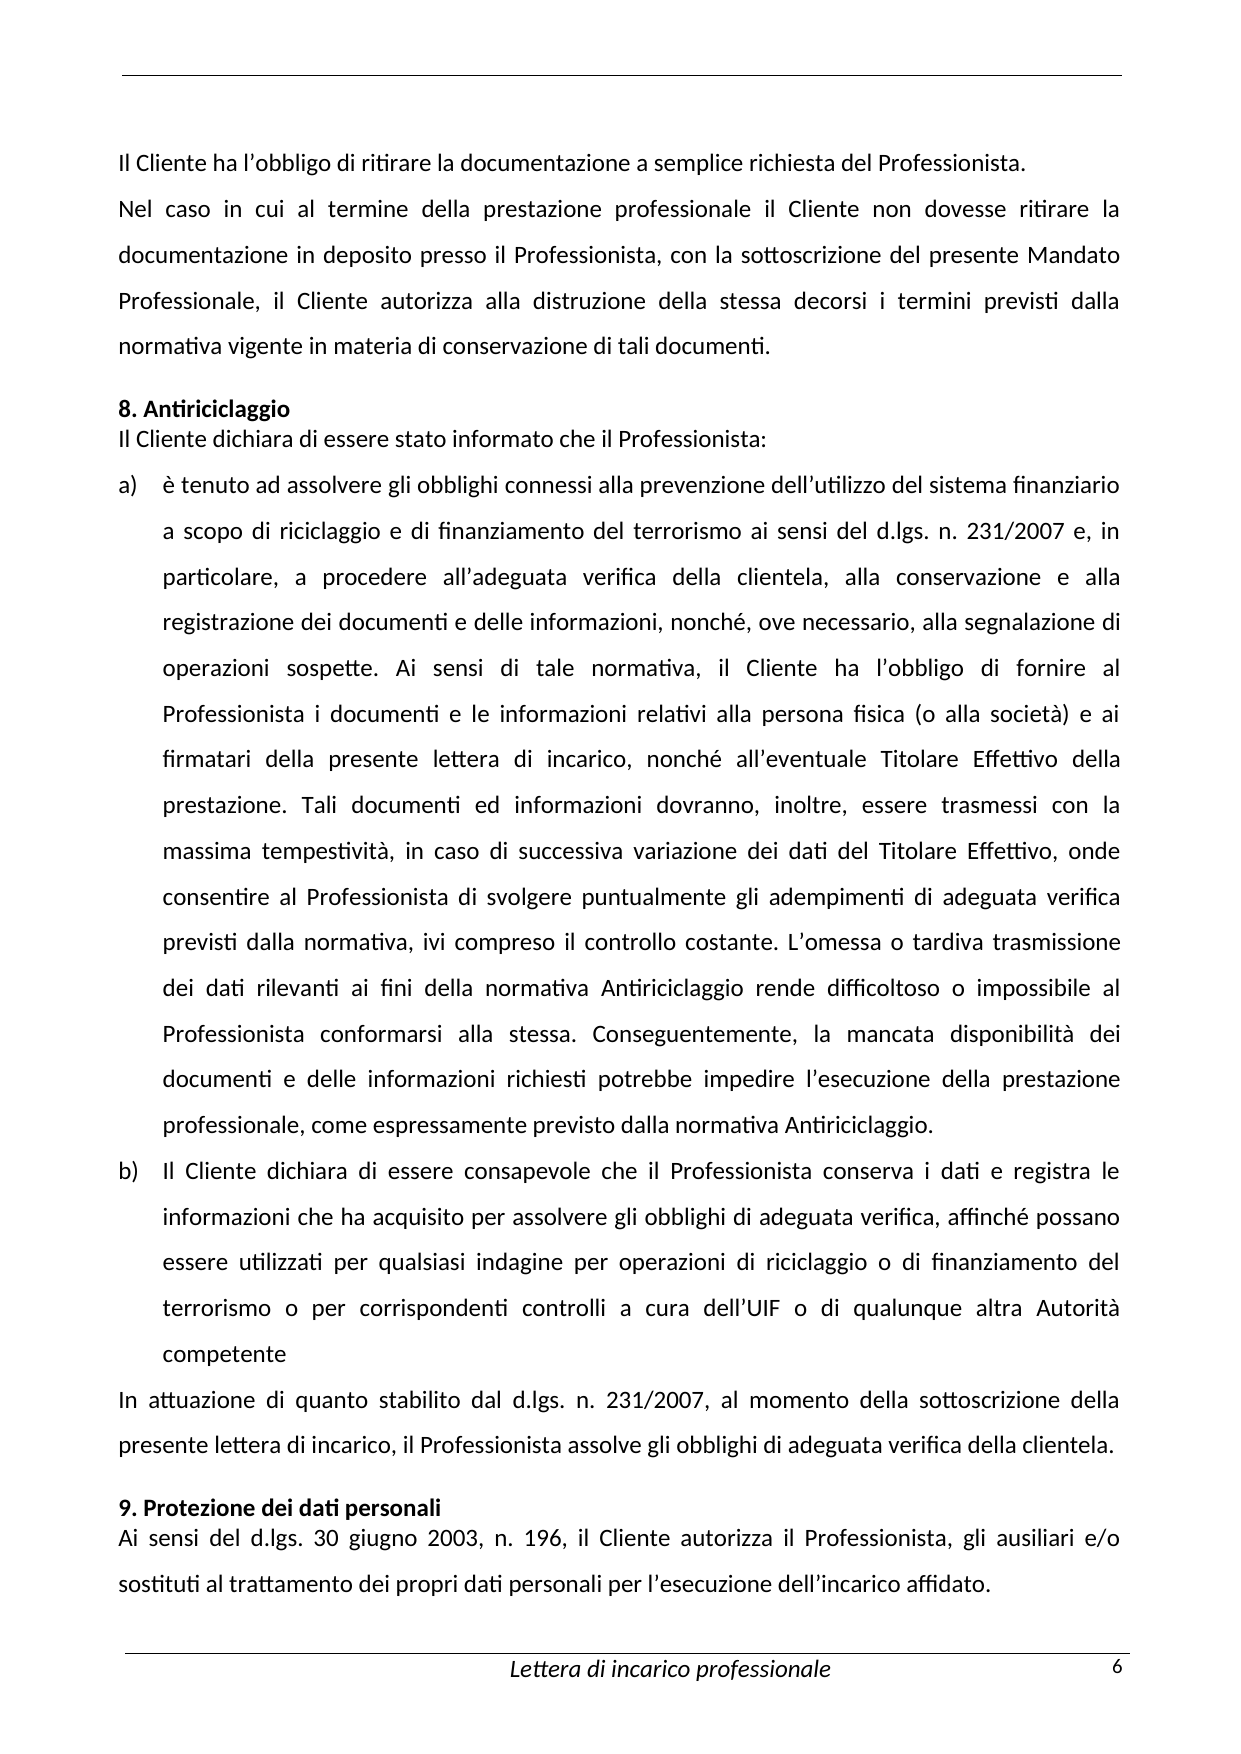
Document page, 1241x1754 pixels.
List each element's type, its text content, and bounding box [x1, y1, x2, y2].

text 9. Protezione dei dati personali [118, 1492, 1122, 1522]
list è tenuto ad assolvere gli obblighi connessi alla prevenzione dell’utilizzo del sistema finanziario a scopo di riciclaggio e di finanziamento del terrorismo ai sensi del d.lgs. n. 231/2007 e, in particolare, a procedere all’adeguata verifica della clientela, alla conservazione e alla registrazione dei documenti e delle informazioni, nonché, ove necessario, alla segnalazione di operazioni sospette. Ai sensi di tale normativa, il Cliente ha l’obbligo di fornire al Professionista i documenti e le informazioni relativi alla persona fisica (o alla società) e ai firmatari della presente lettera di incarico, nonché all’eventuale Titolare Effettivo della prestazione. Tali documenti ed informazioni dovranno, inoltre, essere trasmessi con la massima tempestività, in caso di successiva variazione dei dati del Titolare Effettivo, onde consentire al Professionista di svolgere puntualmente gli adempimenti di adeguata verifica previsti dalla normativa, ivi compreso il controllo costante. L’omessa o tardiva trasmissione dei dati rilevanti ai fini della normativa Antiriciclaggio rende difficoltoso o impossibile al Professionista conformarsi alla stessa. Conseguentemente, la mancata disponibilità dei documenti e delle informazioni richiesti potrebbe impedire l’esecuzione della prestazione professionale, come espressamente previsto dalla normativa Antiriciclaggio. [118, 469, 1122, 1140]
text b) Il Cliente dichiara di essere consapevole che il Professionista conserva i dati e registra le informazioni che ha acquisito per assolvere gli obblighi di adeguata verifica, affinché possano essere utilizzati per qualsiasi indagine per operazioni di riciclaggio o di finanziamento del terrorismo o per corrispondenti controlli a cura dell’UIF o di qualunque altra Autorità competente [118, 1155, 1122, 1368]
text Nel caso in cui al termine della prestazione professionale il Cliente non dovesse ritirare la documentazione in deposito presso il Professionista, con la sottoscrizione del presente Mandato Professionale, il Cliente autorizza alla distruzione della stessa decorsi i termini previsti dalla normativa vigente in materia di conservazione di tali documenti. [118, 193, 1122, 361]
text Ai sensi del d.lgs. 30 giugno 2003, n. 196, il Cliente autorizza il Professionista, gli ausiliari e/o sostituti al trattamento dei propri dati personali per l’esecuzione dell’incarico affidato. [118, 1522, 1122, 1599]
text Il Cliente dichiara di essere stato informato che il Professionista: [118, 423, 1122, 454]
text 8. Antiriciclaggio [118, 393, 1122, 423]
text Il Cliente ha l’obbligo di ritirare la documentazione a semplice richiesta del Professionista. [118, 148, 1122, 178]
text In attuazione di quanto stabilito dal d.lgs. n. 231/2007, al momento della sottoscrizione della presente lettera di incarico, il Professionista assolve gli obblighi di adeguata verifica della clientela. [118, 1384, 1122, 1460]
